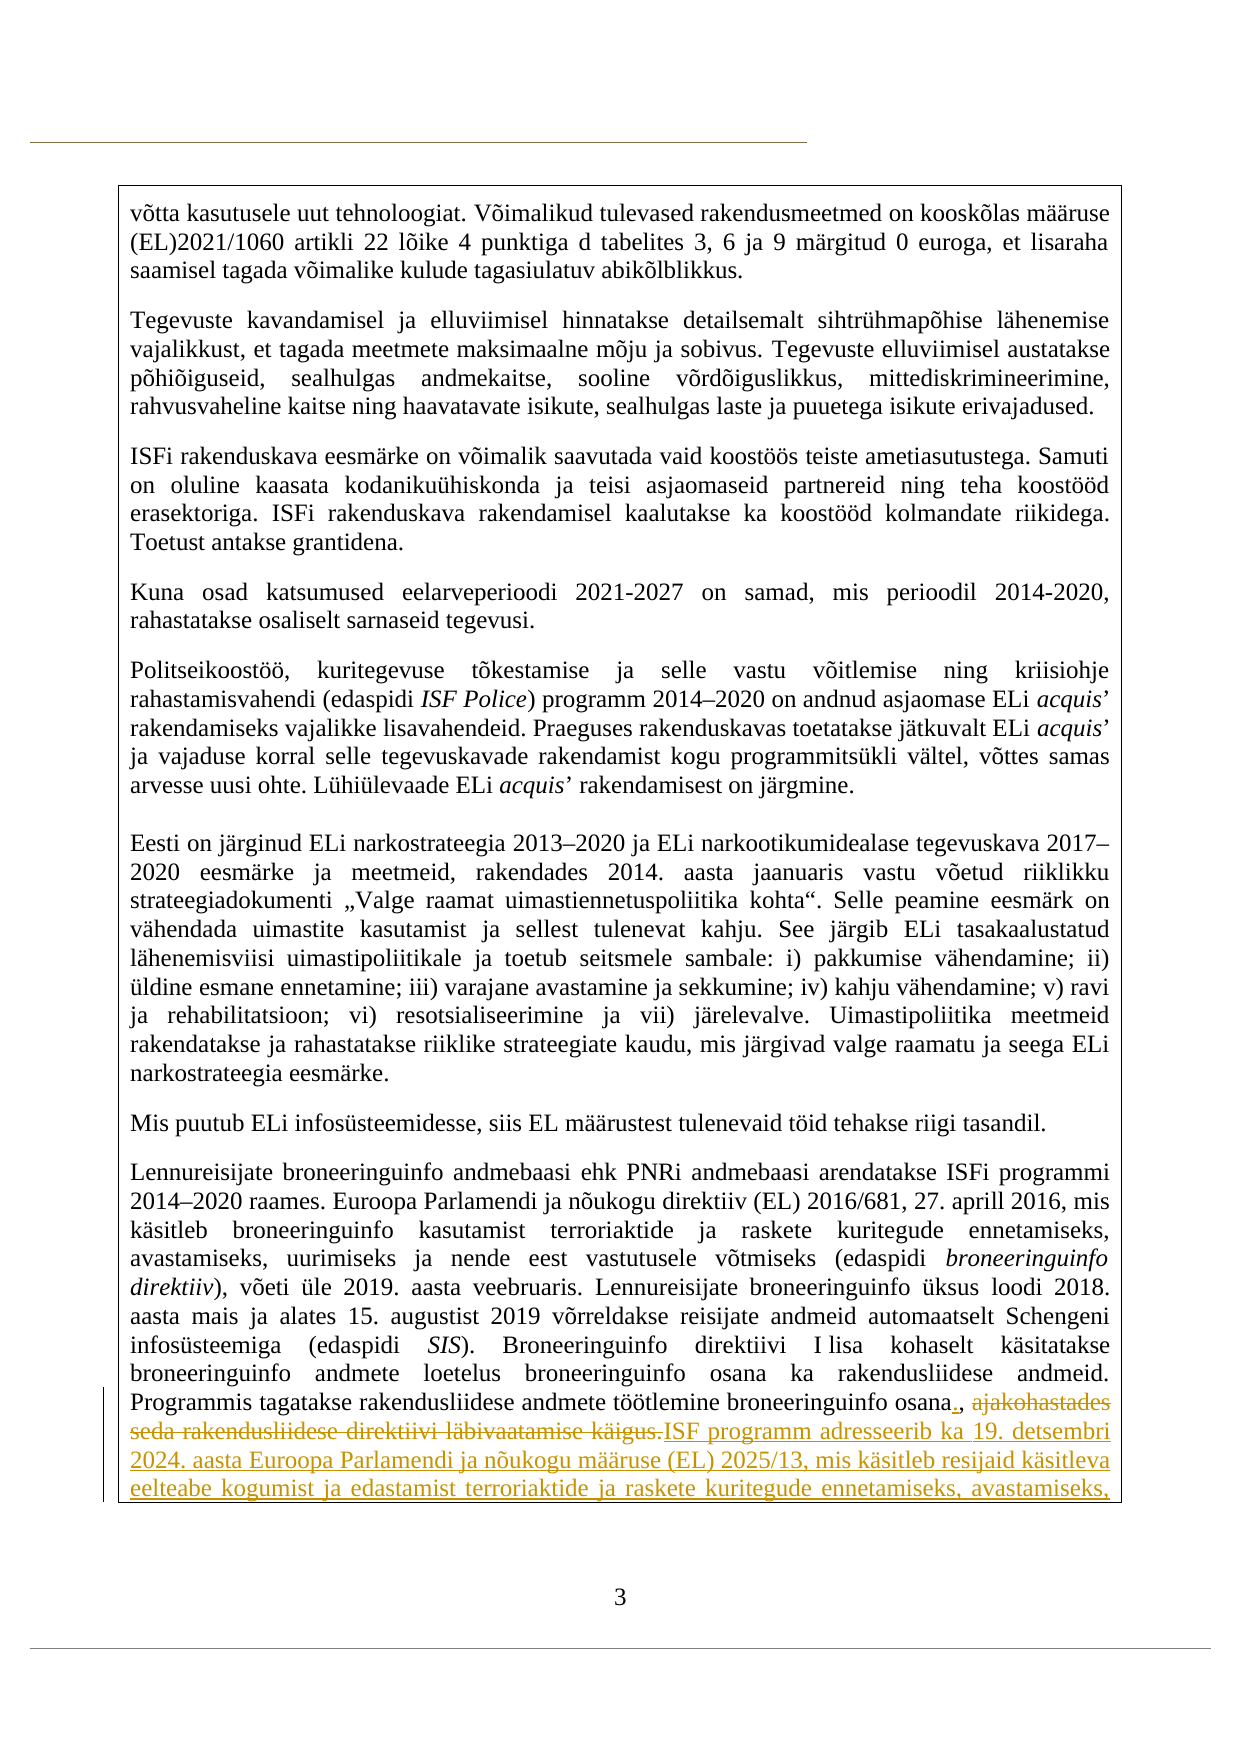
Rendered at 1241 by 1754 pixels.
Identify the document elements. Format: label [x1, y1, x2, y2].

table_header [119, 186, 1121, 1502]
